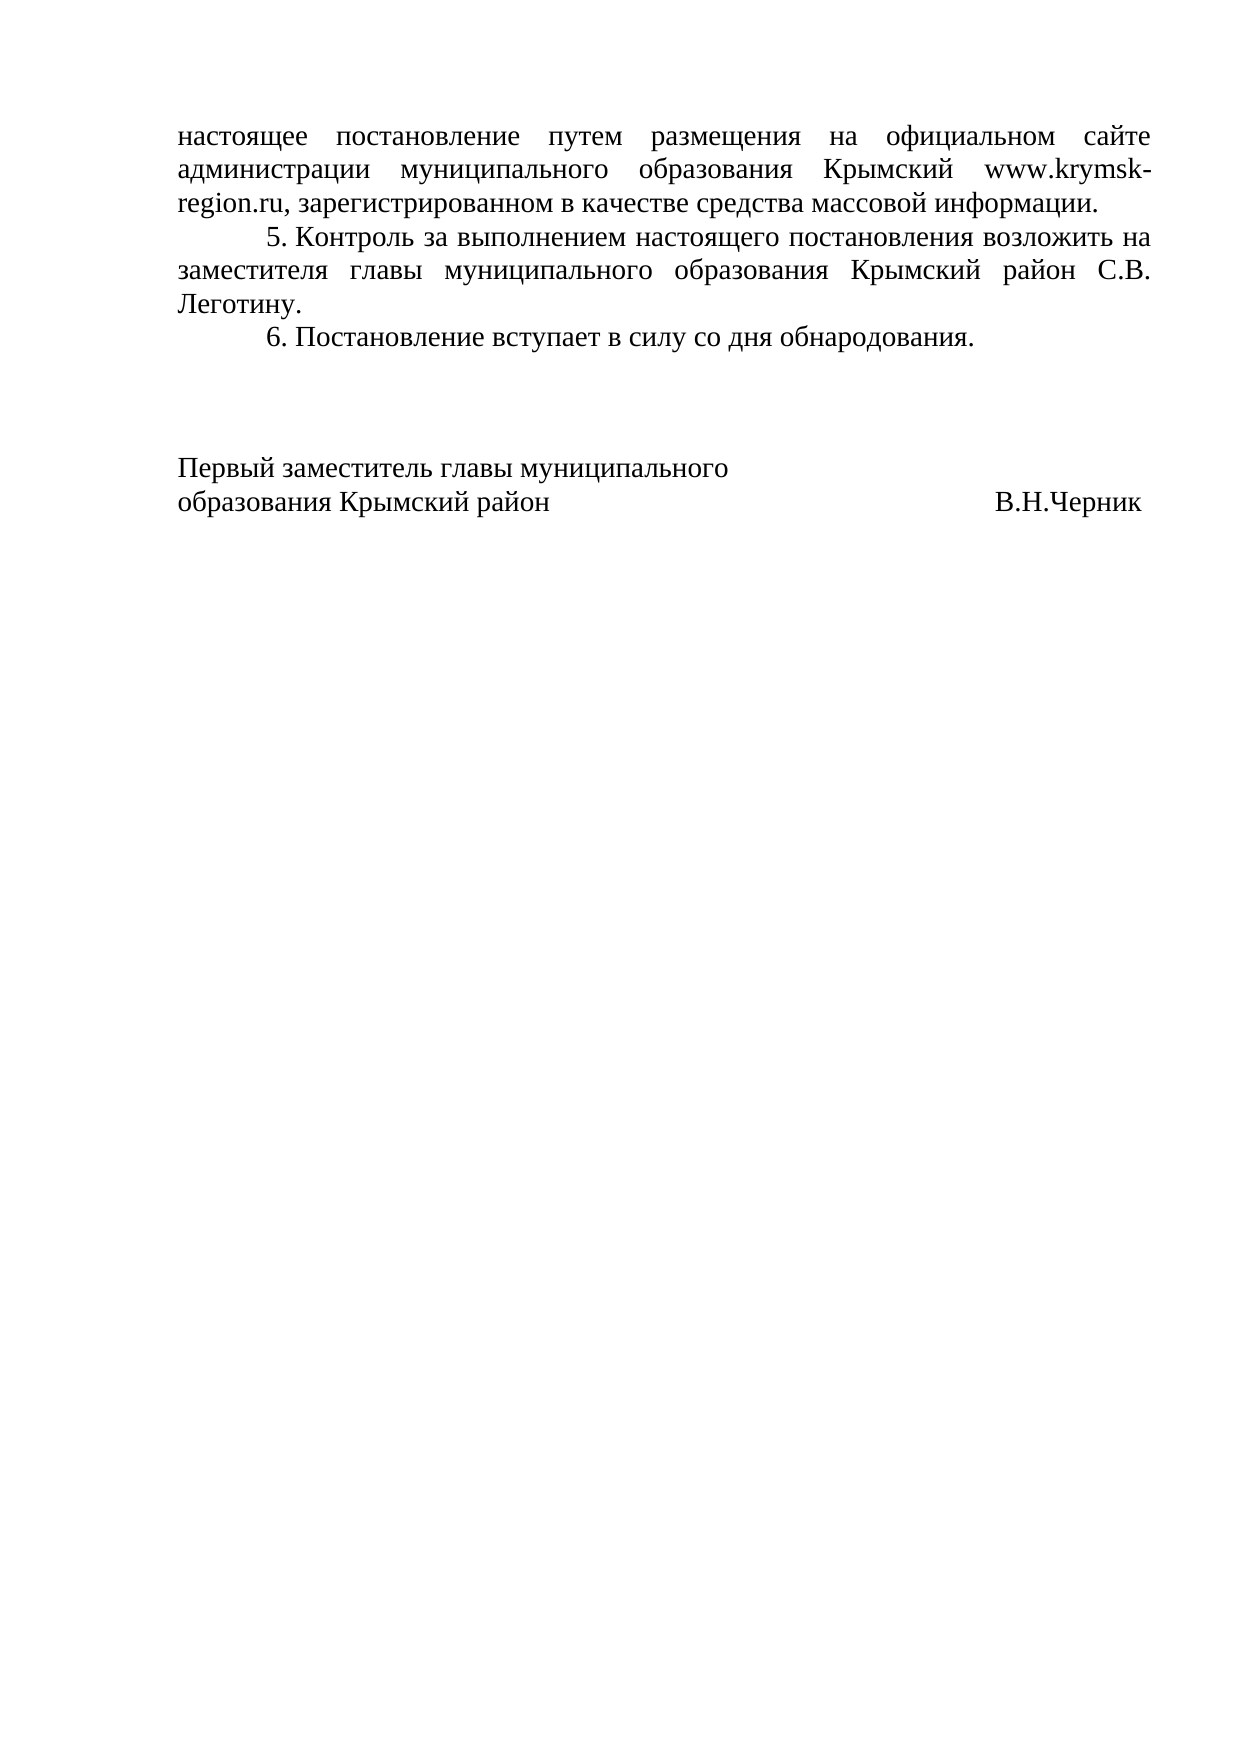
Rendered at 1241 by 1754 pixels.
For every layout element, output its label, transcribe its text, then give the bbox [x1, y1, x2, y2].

text 6. Постановление вступает в силу со дня обнародования. [177, 319, 1152, 353]
text Первый заместитель главы муниципального [177, 450, 1152, 484]
text образования Крымский район В.Н.Черник [177, 484, 1152, 517]
text 5. Контроль за выполнением настоящего постановления возложить на заместителя главы муниципального образования Крымский район С.В. Леготину. [177, 219, 1152, 319]
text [177, 118, 1152, 219]
